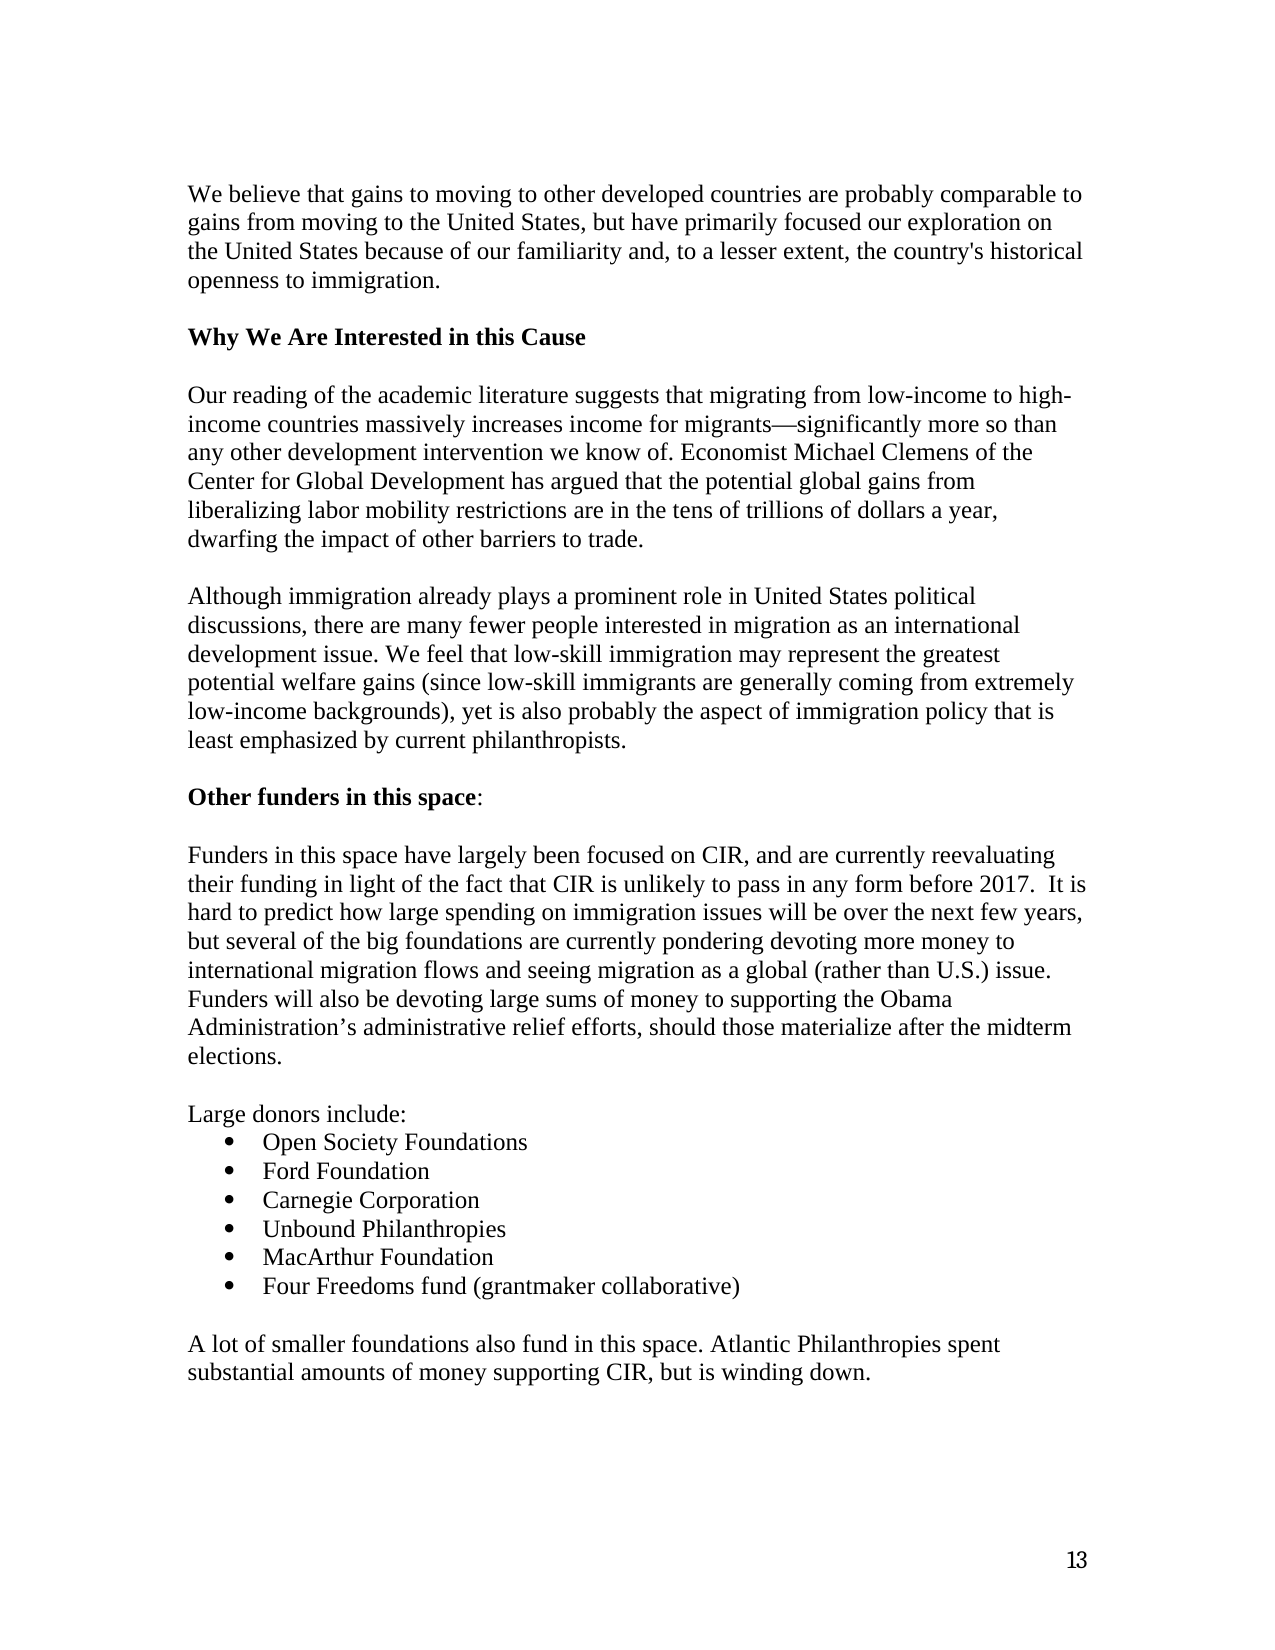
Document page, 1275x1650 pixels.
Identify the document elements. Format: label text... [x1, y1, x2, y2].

text Funders in this space have largely been focused on CIR, and are currently reevaluating their funding in light of the fact that CIR is unlikely to pass in any form before 2017. It is hard to predict how large spending on immigration issues will be over the next few years, but several of the big foundations are currently pondering devoting more money to international migration flows and seeing migration as a global (rather than U.S.) issue. Funders will also be devoting large sums of money to supporting the Obama Administration’s administrative relief efforts, should those materialize after the midterm elections. [187, 840, 1087, 1070]
list Ford Foundation [225, 1156, 1087, 1185]
list Open Society Foundations [225, 1127, 1087, 1156]
text Why We Are Interested in this Cause [187, 322, 1087, 351]
text Our reading of the academic literature suggests that migrating from low-income to high-income countries massively increases income for migrants—significantly more so than any other development intervention we know of. Economist Michael Clemens of the Center for Global Development has argued that the potential global gains from liberalizing labor mobility restrictions are in the tens of trillions of dollars a year, dwarfing the impact of other barriers to trade. [187, 380, 1087, 552]
list Carnegie Corporation [225, 1185, 1087, 1214]
list Unbound Philanthropies [225, 1214, 1087, 1242]
text Other funders in this space: [187, 782, 1087, 811]
text We believe that gains to moving to other developed countries are probably comparable to gains from moving to the United States, but have primarily focused our exploration on the United States because of our familiarity and, to a lesser extent, the country's historical openness to immigration. [187, 179, 1087, 294]
list Four Freedoms fund (grantmaker collaborative) [225, 1271, 1087, 1300]
text A lot of smaller foundations also fund in this space. Atlantic Philanthropies spent substantial amounts of money supporting CIR, but is winding down. [187, 1329, 1087, 1386]
list MacArthur Foundation [225, 1242, 1087, 1271]
text Although immigration already plays a prominent role in United States political discussions, there are many fewer people interested in migration as an international development issue. We feel that low-skill immigration may represent the greatest potential welfare gains (since low-skill immigrants are generally coming from extremely low-income backgrounds), yet is also probably the aspect of immigration policy that is least emphasized by current philanthropists. [187, 581, 1087, 754]
text Large donors include: [187, 1099, 1087, 1127]
